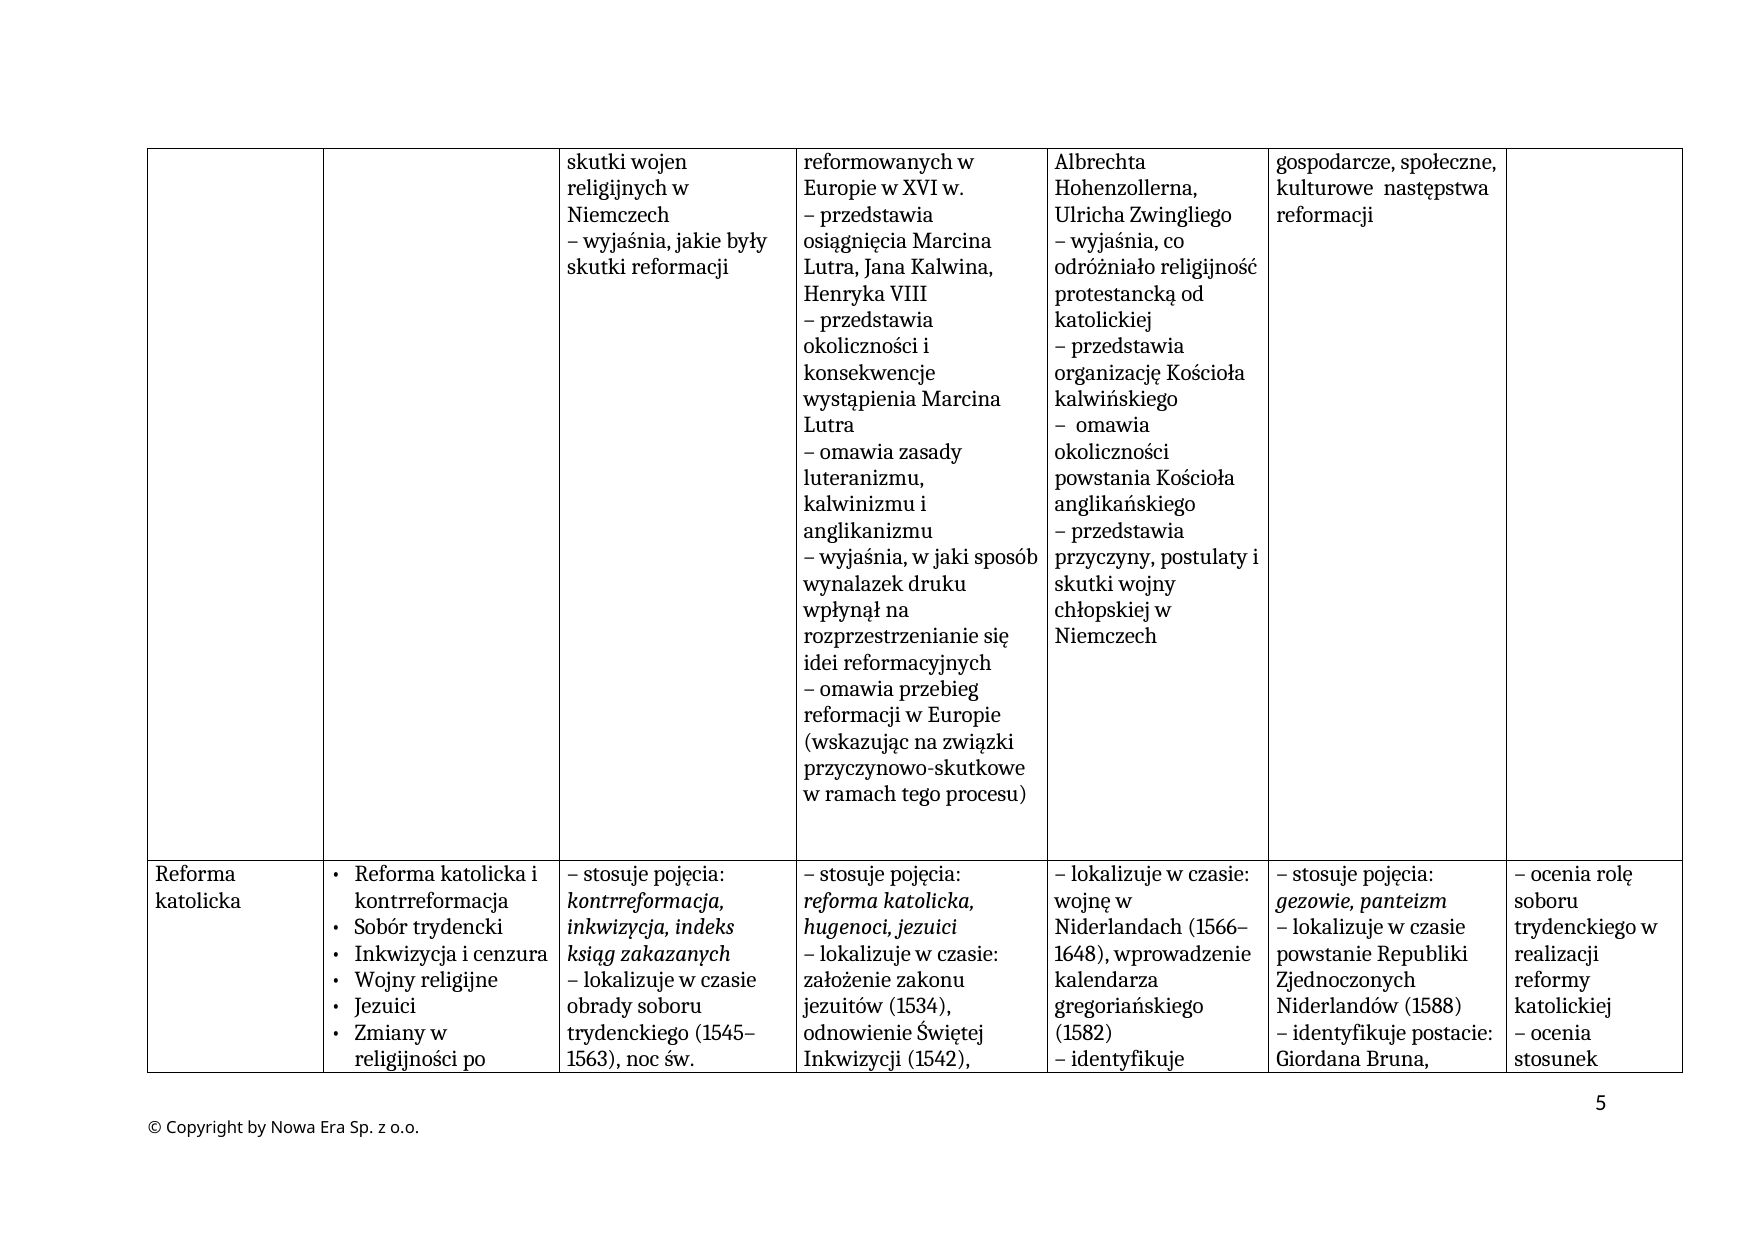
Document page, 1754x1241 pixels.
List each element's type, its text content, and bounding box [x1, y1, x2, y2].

table_cell Reforma katolicka [148, 861, 323, 1072]
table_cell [797, 861, 1047, 1072]
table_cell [1048, 149, 1268, 860]
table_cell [560, 149, 796, 860]
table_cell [324, 149, 559, 860]
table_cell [1507, 861, 1682, 1072]
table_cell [1507, 149, 1682, 860]
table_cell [797, 149, 1047, 860]
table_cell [1269, 861, 1506, 1072]
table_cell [324, 861, 559, 1072]
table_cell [1048, 861, 1268, 1072]
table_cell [148, 149, 323, 860]
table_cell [1269, 149, 1506, 860]
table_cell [560, 861, 796, 1072]
